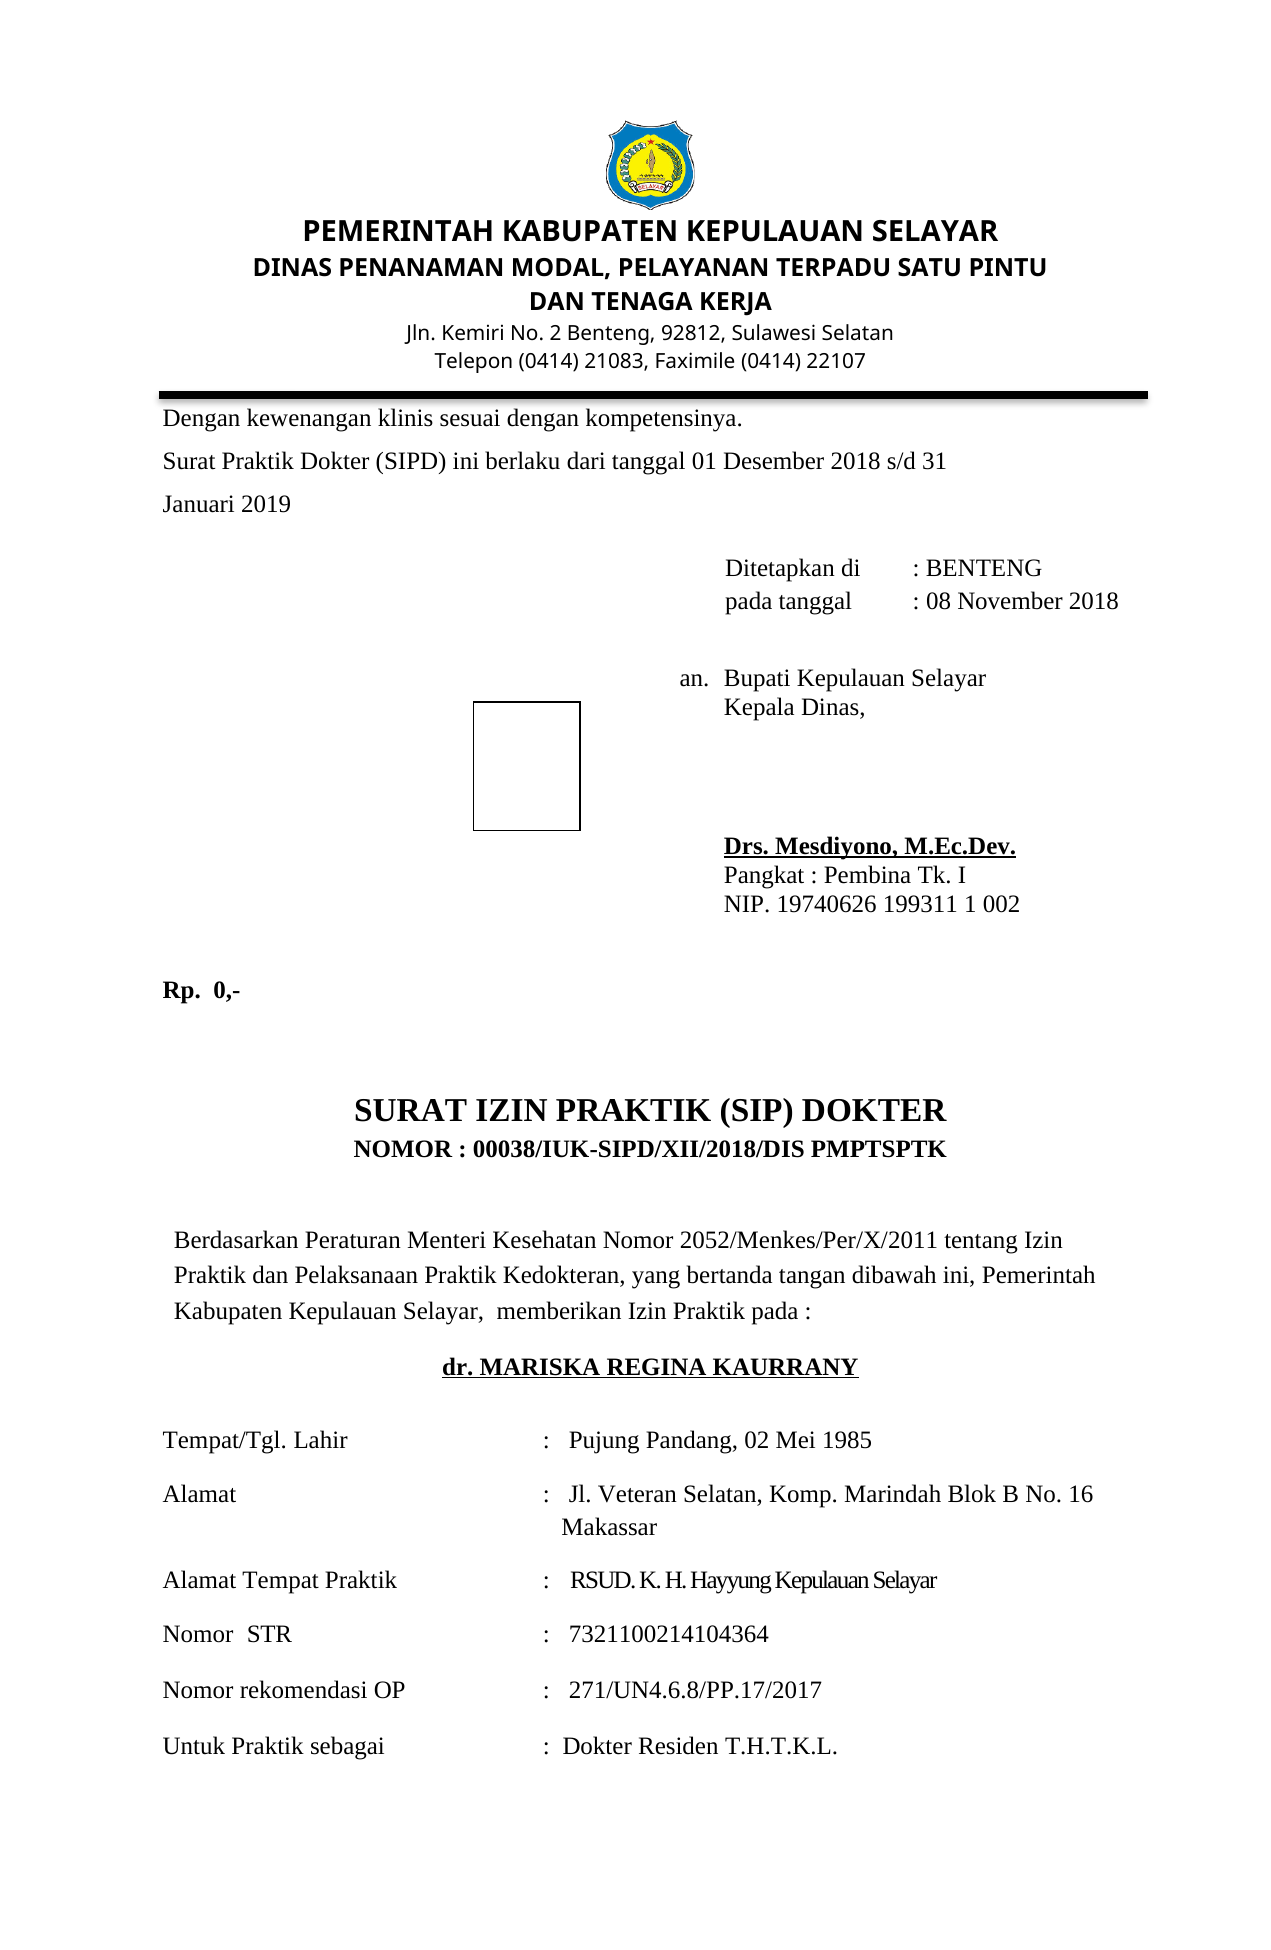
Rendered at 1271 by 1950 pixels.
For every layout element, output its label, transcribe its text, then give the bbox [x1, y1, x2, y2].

text Berdasarkan Peraturan Menteri Kesehatan Nomor 2052/Menkes/Per/X/2011 tentang Izin Praktik dan Pelaksanaan Praktik Kedokteran, yang bertanda tangan dibawah ini, Pemerintah Kabupaten Kepulauan Selayar, memberikan Izin Praktik pada : [174, 1225, 1127, 1324]
text Dengan kewenangan klinis sesuai dengan kompetensinya. Surat Praktik Dokter (SIPD) ini berlaku dari tanggal 01 Desember 2018 s/d 31 Januari 2019 [162, 403, 1001, 518]
text SURAT IZIN PRAKTIK (SIP) DOKTER [257, 1090, 1043, 1128]
text Nomor STR : 7321100214104364 [162, 1619, 1073, 1648]
text Alamat : Jl. Veteran Selatan, Komp. Marindah Blok B No. 16 Makassar [162, 1479, 1138, 1540]
text Pangkat : Pembina Tk. I [162, 860, 1138, 889]
text Untuk Praktik sebagai : Dokter Residen T.H.T.K.L. [162, 1731, 1094, 1760]
text Tempat/Tgl. Lahir : Pujung Pandang, 02 Mei 1985 [162, 1425, 1138, 1453]
text dr. MARISKA REGINA KAURRANY [162, 1352, 1138, 1381]
text Rp. 0,- [162, 975, 1138, 1004]
text Drs. Mesdiyono, M.Ec.Dev. [162, 831, 1138, 860]
text NIP. 19740626 199311 1 002 [162, 889, 1138, 918]
text pada tanggal : 08 November 2018 [725, 586, 1138, 615]
text Ditetapkan di : BENTENG [725, 553, 1138, 582]
text NOMOR : 00038/IUK-SIPD/XII/2018/DIS PMPTSPTK [257, 1134, 1043, 1163]
text Kepala Dinas, [162, 692, 1138, 721]
text Alamat Tempat Praktik : RSUD. K. H. Hayyung Kepulauan Selayar [162, 1566, 1138, 1594]
text Nomor rekomendasi OP : 271/UN4.6.8/PP.17/2017 [162, 1675, 1073, 1704]
picture [606, 120, 695, 210]
text an. Bupati Kepulauan Selayar [162, 663, 1138, 692]
